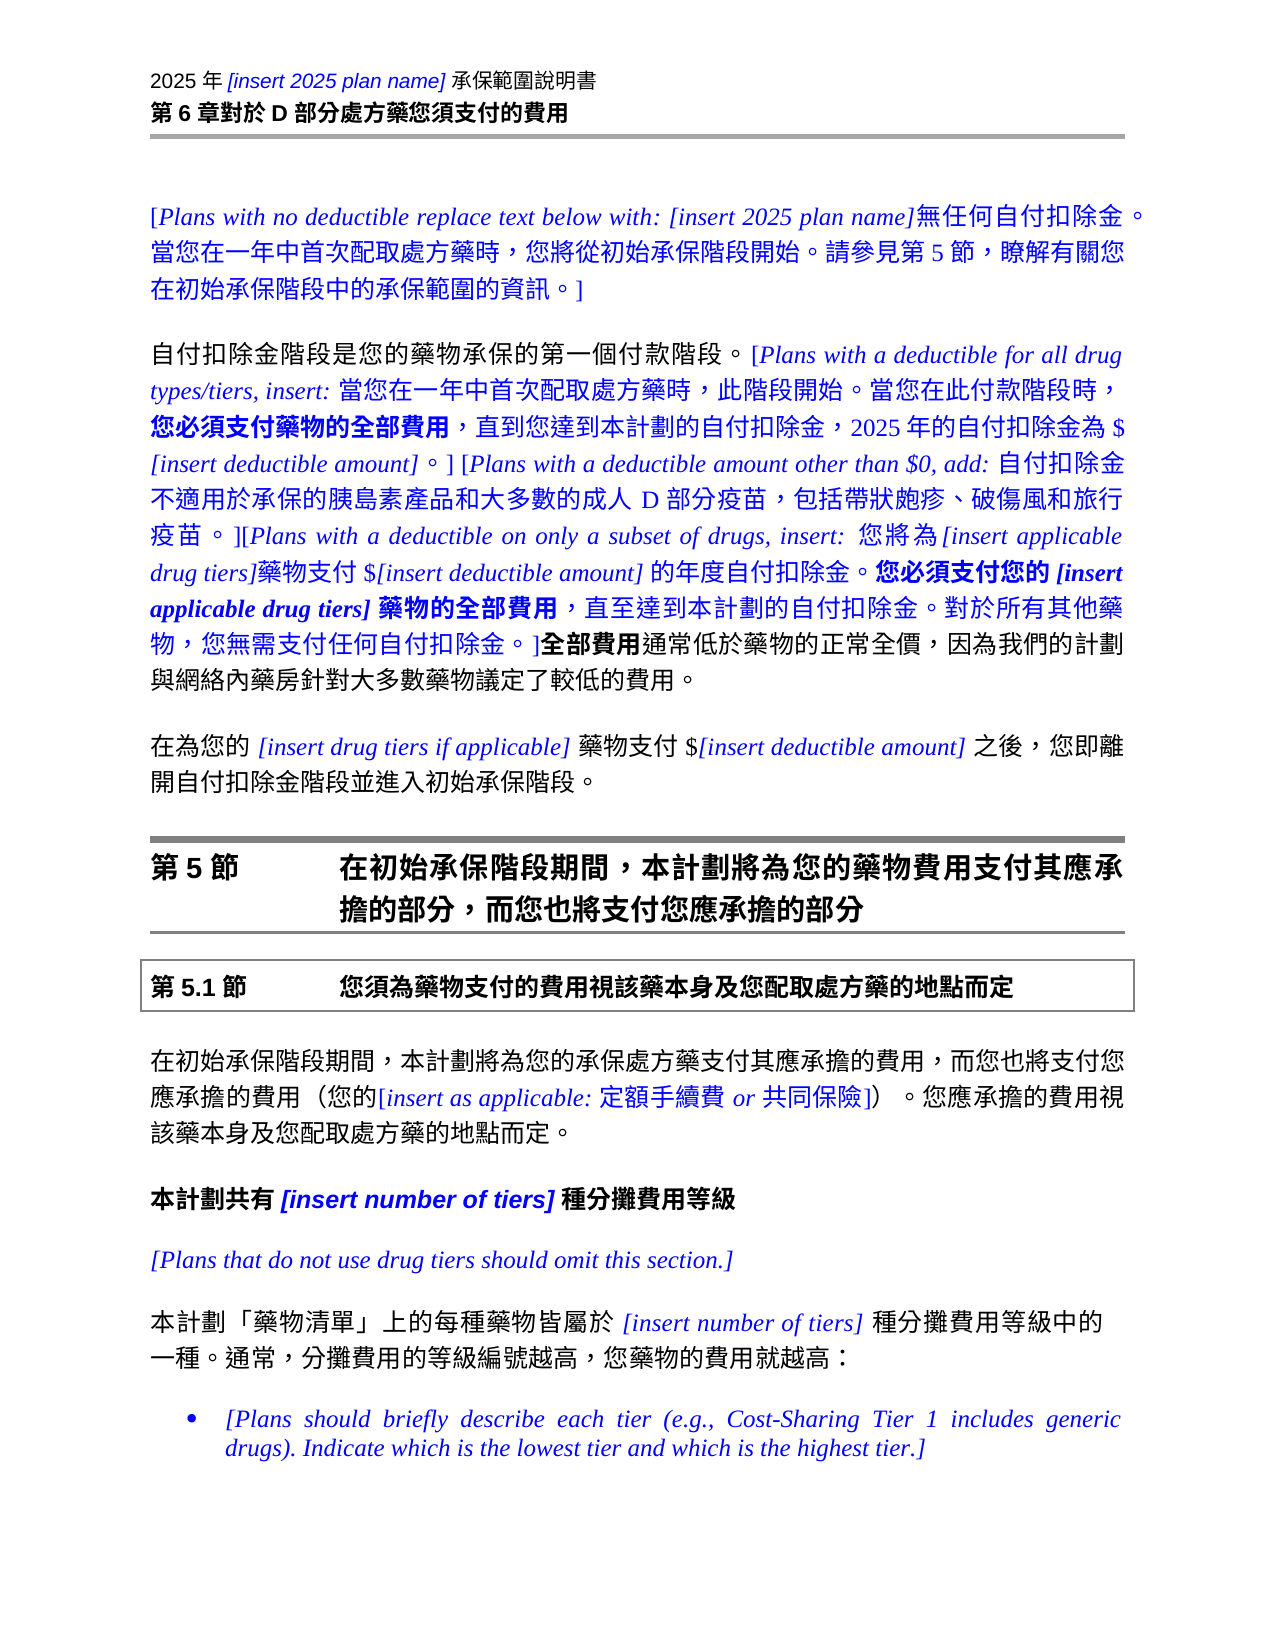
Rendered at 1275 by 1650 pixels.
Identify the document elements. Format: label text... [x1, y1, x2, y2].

text 在為您的 [insert drug tiers if applicable] 藥物支付 $[insert deductible amount] 之後，您即離開自付扣除金階段並進入初始承保階段。 [150, 955, 1125, 1028]
subtitle 第 5.1 節 您須為藥物支付的費用視該藥本身及您配取處方藥的地點而定 [142, 1190, 1133, 1239]
text [Plans with no deductible replace text below with: [insert 2025 plan name]無任何自付扣除金。當您在一年中首次配取處方藥時，您將從初始承保階段開始。請參見第 5 節，瞭解有關您在初始承保階段中的承保範圍的資訊。] [150, 426, 1125, 534]
text 自付扣除金階段是您的藥物承保的第一個付款階段。[Plans with a deductible for all drug types/tiers, insert: 當您在一年中首次配取處方藥時，此階段開始。當您在此付款階段時，您必須支付藥物的全部費用，直到您達到本計劃的自付扣除金，2025 年的自付扣除金為 $[insert deductible amount]。] [Plans with a deductible amount other than $0, add: 自付扣除金不適用於承保的胰島素產品和大多數的成人 D 部分疫苗，包括帶狀皰疹、破傷風和旅行疫苗。][Plans with a deductible on only a subset of drugs, insert: 您將為[insert applicable drug tiers]藥物支付 $[insert deductible amount] 的年度自付扣除金。您必須支付您的 [insert applicable drug tiers] 藥物的全部費用，直至達到本計劃的自付扣除金。對於所有其他藥物，您無需支付任何自付扣除金。]全部費用通常低於藥物的正常全價，因為我們的計劃與網絡內藥房針對大多數藥物議定了較低的費用。 [150, 563, 1125, 926]
subtitle 第 4 節 在自付扣除金階段，您支付 [insert drug tiers if applicable] 藥物的全部費用 [150, 203, 1125, 292]
text 在初始承保階段期間，本計劃將為您的承保處方藥支付其應承擔的費用，而您也將支付您應承擔的費用（您的[insert as applicable: 定額手續費 or 共同保險]）。您應承擔的費用視該藥本身及您配取處方藥的地點而定。 [150, 1270, 1125, 1379]
text [Plans with no deductible replace Section 4 title with: [insert 2025 plan name] 無任何自付扣除金。] [150, 324, 1125, 396]
subtitle 第 5 節 在初始承保階段期間，本計劃將為您的藥物費用支付其應承擔的部分，而您也將支付您應承擔的部分 [150, 1071, 1125, 1160]
